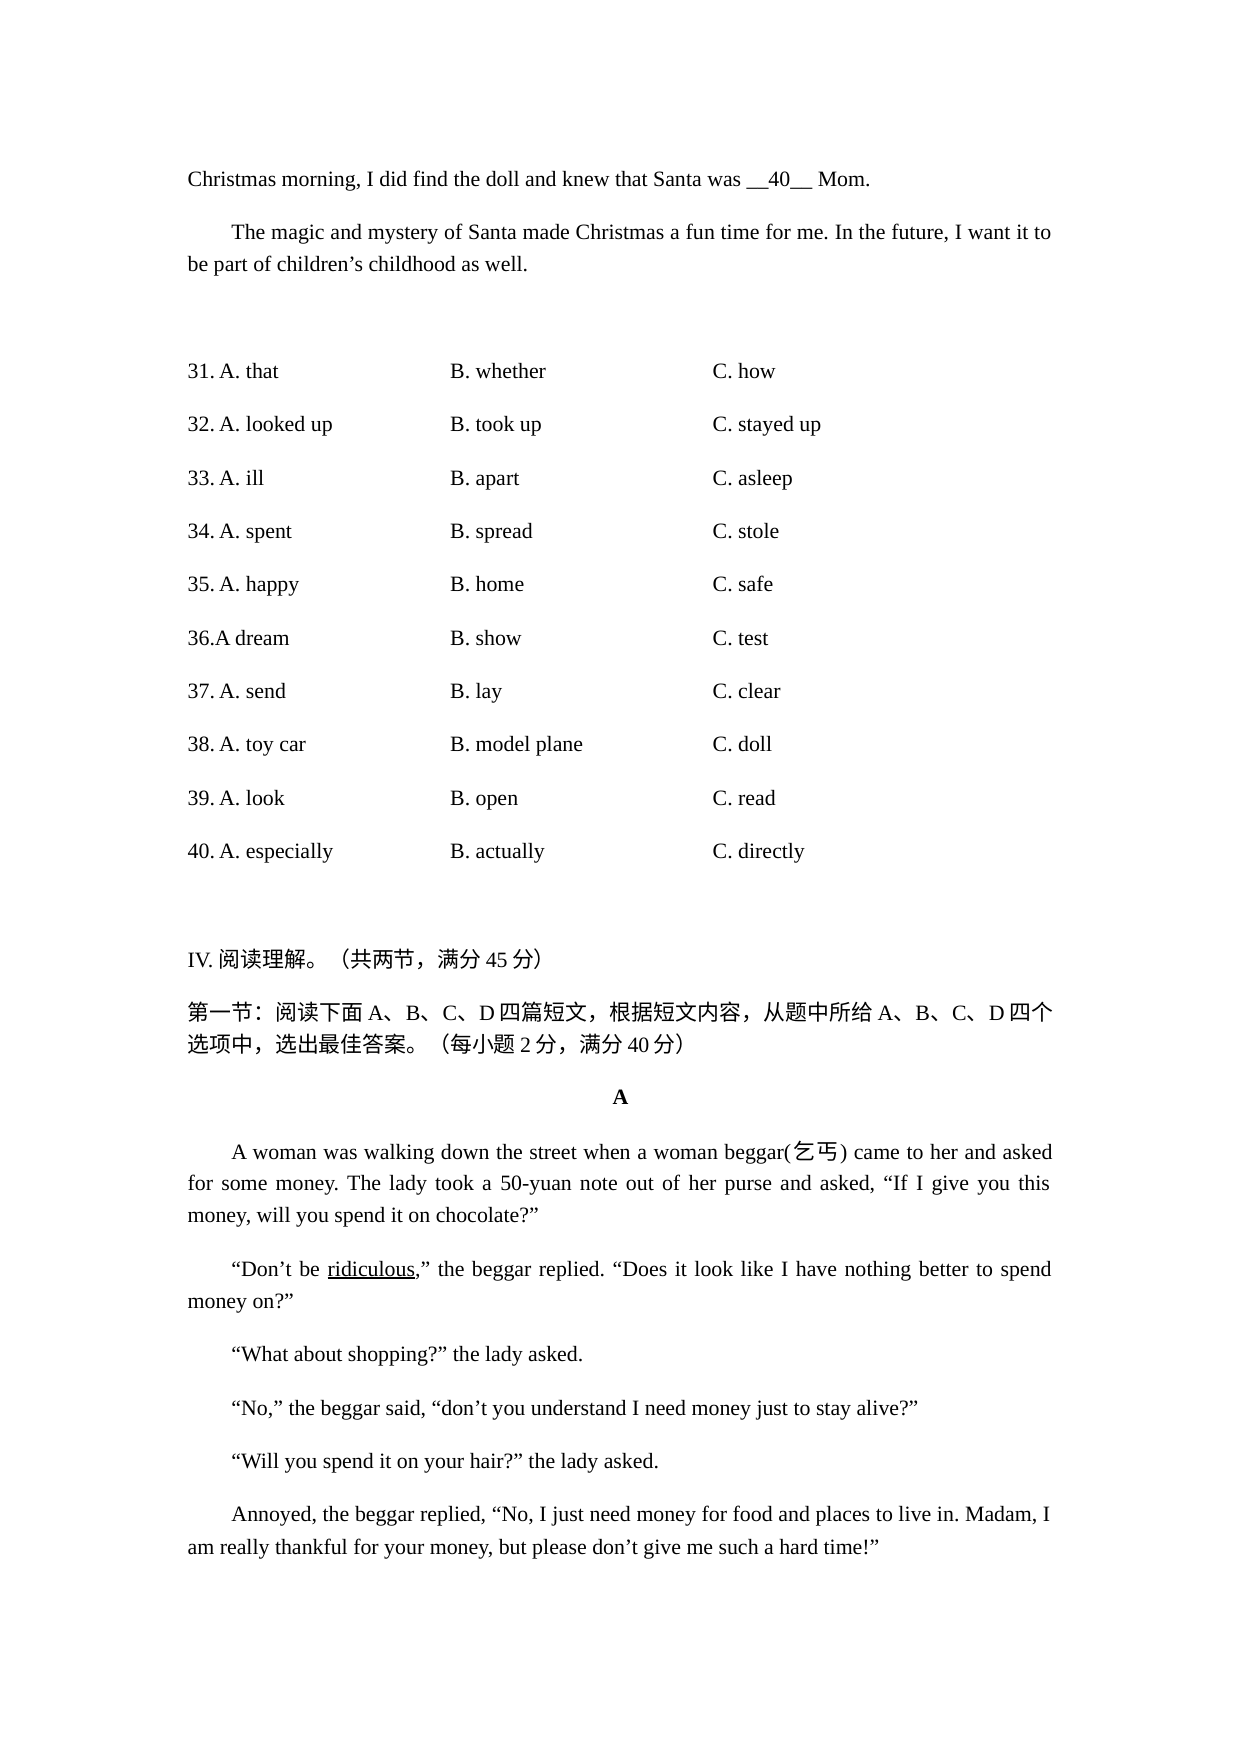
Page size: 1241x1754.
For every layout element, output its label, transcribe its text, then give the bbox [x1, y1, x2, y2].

text IV. 阅读理解。（共两节，满分45分） [187, 941, 1053, 974]
text 32. A. looked up B. took up C. stayed up [187, 408, 1053, 440]
text 第一节：阅读下面A、B、C、D四篇短文，根据短文内容，从题中所给A、B、C、D四个选项中，选出最佳答案。（每小题2分，满分40分） [187, 994, 1053, 1059]
text 36.A dream B. show C. test [187, 621, 1053, 654]
text 34. A. spent B. spread C. stole [187, 514, 1053, 547]
text “No,” the beggar said, “don’t you understand I need money just to stay alive?” [187, 1391, 1053, 1424]
text “Will you spend it on your hair?” the lady asked. [187, 1444, 1053, 1477]
text “Don’t be ridiculous,” the beggar replied. “Does it look like I have nothing better to spend money on?” [187, 1252, 1053, 1317]
text A woman was walking down the street when a woman beggar(乞丐) came to her and asked for some money. The lady took a 50-yuan note out of her purse and asked, “If I give you this money, will you spend it on chocolate?” [187, 1134, 1053, 1231]
text 37. A. send B. lay C. clear [187, 674, 1053, 707]
text 40. A. especially B. actually C. directly [187, 834, 1053, 867]
text 33. A. ill B. apart C. asleep [187, 461, 1053, 494]
text “What about shopping?” the lady asked. [187, 1338, 1053, 1370]
text Annoyed, the beggar replied, “No, I just need money for food and places to live in. Madam, I am really thankful for your money, but please don’t give me such a hard time!” [187, 1498, 1053, 1563]
text A [187, 1080, 1053, 1113]
text 38. A. toy car B. model plane C. doll [187, 728, 1053, 760]
text 31. A. that B. whether C. how [187, 354, 1053, 387]
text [187, 162, 1053, 194]
text The magic and mystery of Santa made Christmas a fun time for me. In the future, I want it to be part of children’s childhood as well. [187, 215, 1053, 280]
text 39. A. look B. open C. read [187, 781, 1053, 814]
text 35. A. happy B. home C. safe [187, 568, 1053, 600]
